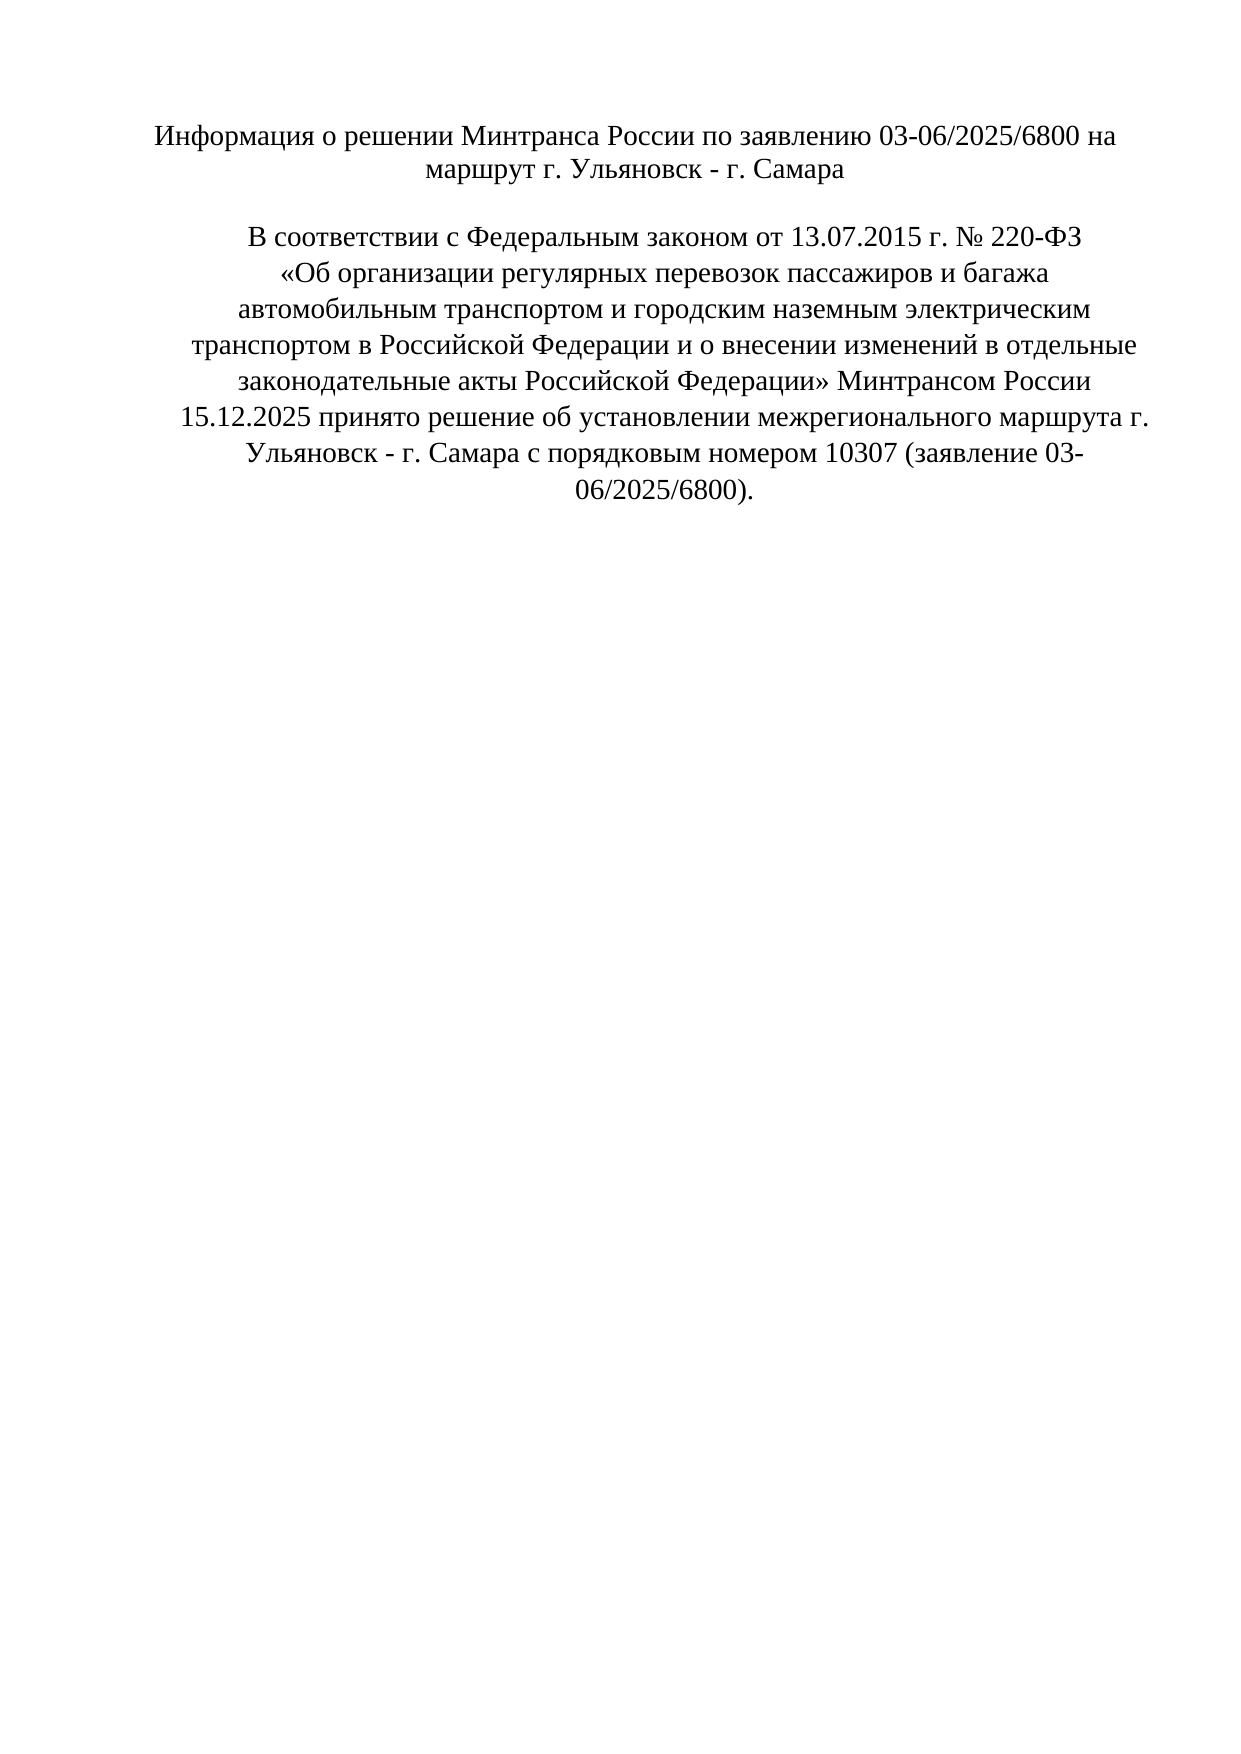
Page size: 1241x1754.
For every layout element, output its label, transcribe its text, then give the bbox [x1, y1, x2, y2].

text В соответствии с Федеральным законом от 13.07.2015 г. № 220-ФЗ «Об организации регулярных перевозок пассажиров и багажа автомобильным транспортом и городским наземным электрическим транспортом в Российской Федерации и о внесении изменений в отдельные законодательные акты Российской Федерации» Минтрансом России 15.12.2025 принято решение об установлении межрегионального маршрута г. Ульяновск - г. Самара с порядковым номером 10307 (заявление 03-06/2025/6800). [177, 219, 1152, 505]
text Информация о решении Минтранса России по заявлению 03-06/2025/6800 на маршрут г. Ульяновск - г. Самара [118, 118, 1152, 185]
